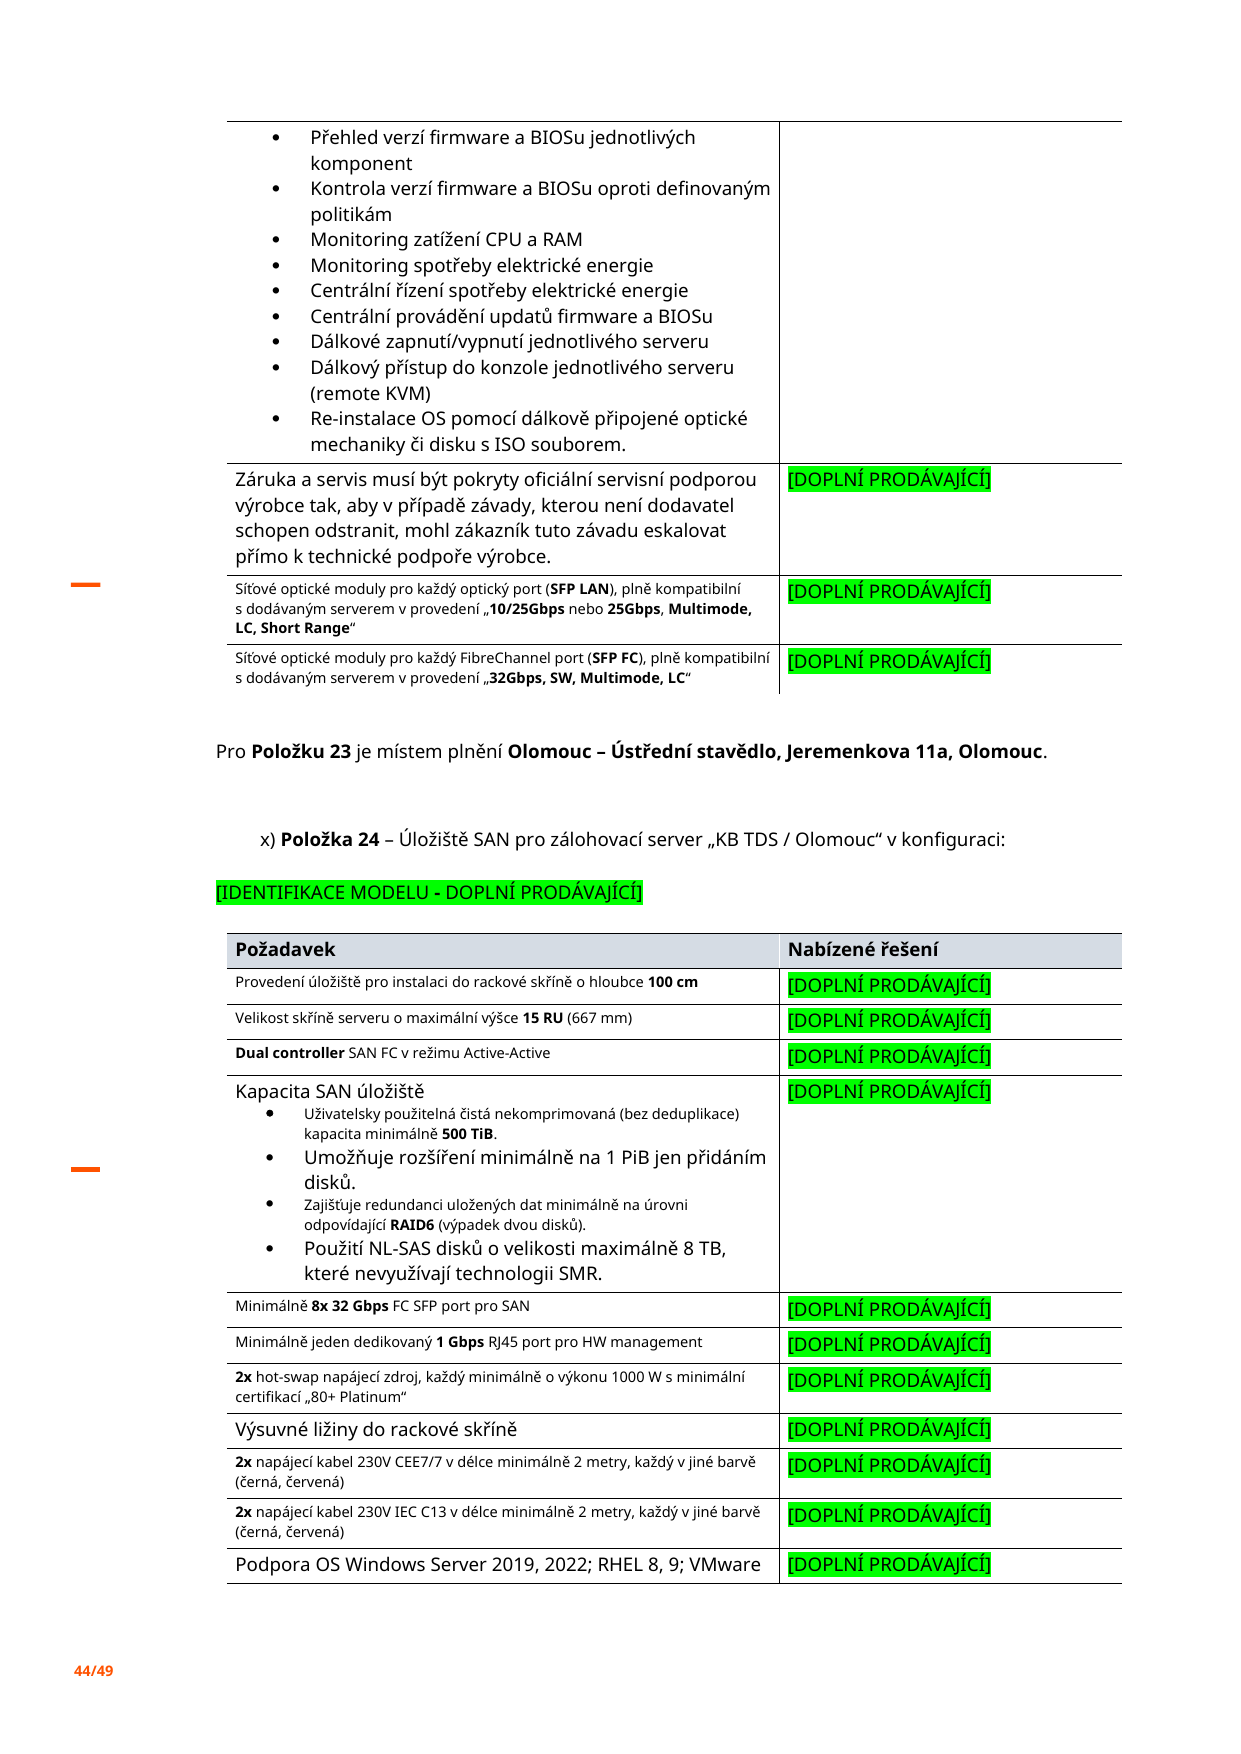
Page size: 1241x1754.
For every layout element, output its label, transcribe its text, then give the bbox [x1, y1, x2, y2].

table_cell Velikost skříně serveru o maximální výšce 15 RU (667 mm) [227, 1005, 779, 1039]
table_cell 2x napájecí kabel 230V CEE7/7 v délce minimálně 2 metry, každý v jiné barvě (černá, červená) [227, 1449, 779, 1498]
table_cell [DOPLNÍ PRODÁVAJÍCÍ] [780, 1449, 1122, 1498]
table_cell Síťové optické moduly pro každý FibreChannel port (SFP FC), plně kompatibilní s dodávaným serverem v provedení „32Gbps, SW, Multimode, LC“ [227, 645, 779, 694]
table_cell Minimálně jeden dedikovaný 1 Gbps RJ45 port pro HW management [227, 1328, 779, 1363]
table_cell Provedení úložiště pro instalaci do rackové skříně o hloubce 100 cm [227, 969, 779, 1003]
table_cell [DOPLNÍ PRODÁVAJÍCÍ] [780, 576, 1122, 644]
table_cell [DOPLNÍ PRODÁVAJÍCÍ] [780, 1414, 1122, 1448]
table_cell [DOPLNÍ PRODÁVAJÍCÍ] [780, 1076, 1122, 1292]
table_cell Síťové optické moduly pro každý optický port (SFP LAN), plně kompatibilní s dodávaným serverem v provedení „10/25Gbps nebo 25Gbps, Multimode, LC, Short Range“ [227, 576, 779, 644]
table_cell [DOPLNÍ PRODÁVAJÍCÍ] [780, 1328, 1122, 1363]
table_cell [DOPLNÍ PRODÁVAJÍCÍ] [780, 1364, 1122, 1413]
table_header Požadavek [227, 934, 779, 968]
table_cell 2x hot-swap napájecí zdroj, každý minimálně o výkonu 1000 W s minimální certifikací „80+ Platinum“ [227, 1364, 779, 1413]
text Pro Položku 23 je místem plnění Olomouc – Ústřední stavědlo, Jeremenkova 11a, Olomouc. [216, 738, 1122, 764]
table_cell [780, 1549, 1122, 1583]
table_header Nabízené řešení [780, 934, 1122, 968]
text [IDENTIFIKACE MODELU - DOPLNÍ PRODÁVAJÍCÍ] [216, 879, 1122, 905]
table_cell [DOPLNÍ PRODÁVAJÍCÍ] [780, 1293, 1122, 1327]
table_cell [DOPLNÍ PRODÁVAJÍCÍ] [780, 645, 1122, 694]
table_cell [227, 1549, 779, 1583]
table_cell Kapacita SAN úložiště Uživatelsky použitelná čistá nekomprimovaná (bez deduplikace) kapacita minimálně 500 TiB. Umožňuje rozšíření minimálně na 1 PiB jen přidáním disků. Zajišťuje redundanci uložených dat minimálně na úrovni odpovídající RAID6 (výpadek dvou disků). Použití NL-SAS disků o velikosti maximálně 8 TB, které nevyužívají technologii SMR. [227, 1076, 779, 1292]
table_cell [DOPLNÍ PRODÁVAJÍCÍ] [780, 1040, 1122, 1074]
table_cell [780, 122, 1122, 462]
table_cell Záruka a servis musí být pokryty oficiální servisní podporou výrobce tak, aby v případě závady, kterou není dodavatel schopen odstranit, mohl zákazník tuto závadu eskalovat přímo k technické podpoře výrobce. [227, 464, 779, 574]
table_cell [227, 122, 779, 462]
text x) Položka 24 – Úložiště SAN pro zálohovací server „KB TDS / Olomouc“ v konfiguraci: [216, 826, 1122, 852]
table_cell Dual controller SAN FC v režimu Active-Active [227, 1040, 779, 1074]
table_cell [DOPLNÍ PRODÁVAJÍCÍ] [780, 1499, 1122, 1548]
table_cell [DOPLNÍ PRODÁVAJÍCÍ] [780, 464, 1122, 574]
table_cell [DOPLNÍ PRODÁVAJÍCÍ] [780, 1005, 1122, 1039]
table_cell [DOPLNÍ PRODÁVAJÍCÍ] [780, 969, 1122, 1003]
table_cell 2x napájecí kabel 230V IEC C13 v délce minimálně 2 metry, každý v jiné barvě (černá, červená) [227, 1499, 779, 1548]
table_cell Výsuvné ližiny do rackové skříně [227, 1414, 779, 1448]
table_cell Minimálně 8x 32 Gbps FC SFP port pro SAN [227, 1293, 779, 1327]
